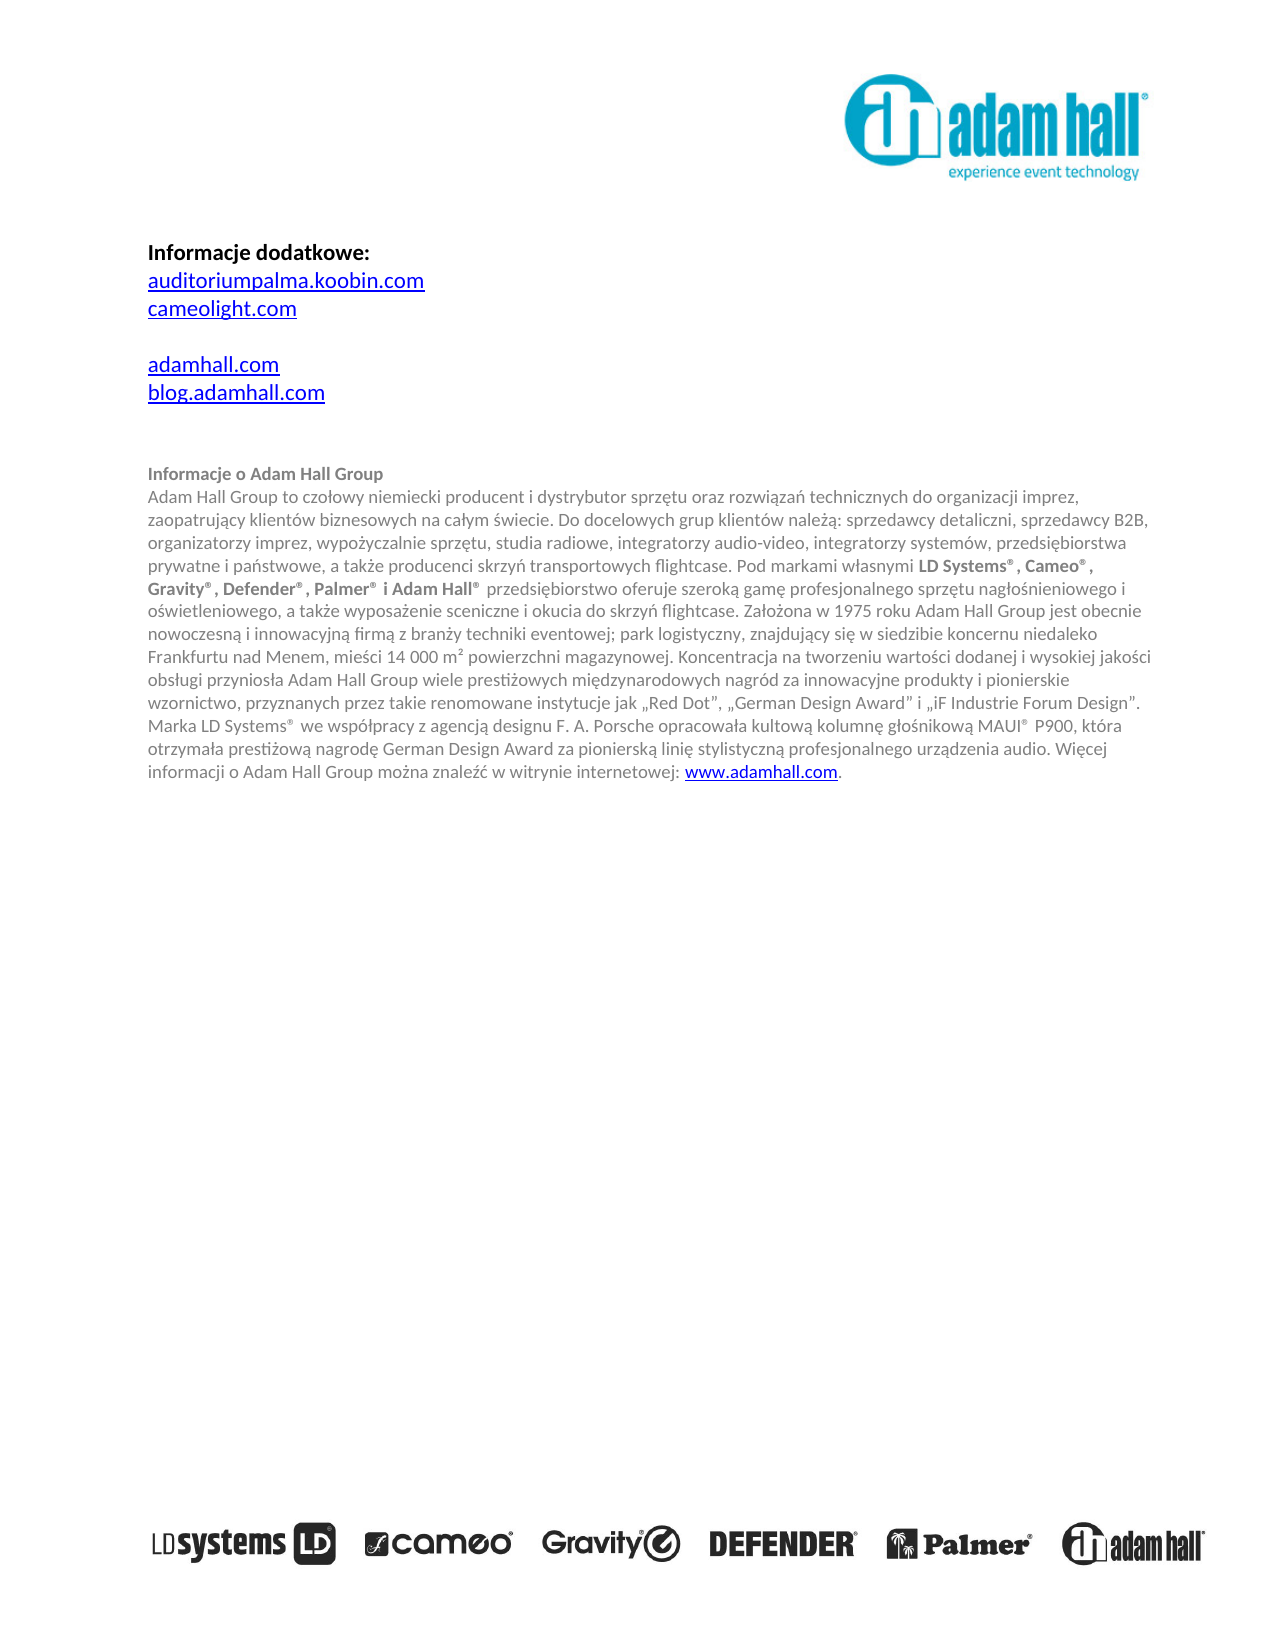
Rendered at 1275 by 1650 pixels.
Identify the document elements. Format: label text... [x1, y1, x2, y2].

text auditoriumpalma.koobin.com [148, 266, 1158, 294]
text Adam Hall Group to czołowy niemiecki producent i dystrybutor sprzętu oraz rozwiązań technicznych do organizacji imprez, zaopatrujący klientów biznesowych na całym świecie. Do docelowych grup klientów należą: sprzedawcy detaliczni, sprzedawcy B2B, organizatorzy imprez, wypożyczalnie sprzętu, studia radiowe, integratorzy audio-video, integratorzy systemów, przedsiębiorstwa prywatne i państwowe, a także producenci skrzyń transportowych flightcase. Pod markami własnymi LD Systems®, Cameo®, Gravity®, Defender®, Palmer® i Adam Hall® przedsiębiorstwo oferuje szeroką gamę profesjonalnego sprzętu nagłośnieniowego i oświetleniowego, a także wyposażenie sceniczne i okucia do skrzyń flightcase. Założona w 1975 roku Adam Hall Group jest obecnie nowoczesną i innowacyjną firmą z branży techniki eventowej; park logistyczny, znajdujący się w siedzibie koncernu niedaleko Frankfurtu nad Menem, mieści 14 000 m² powierzchni magazynowej. Koncentracja na tworzeniu wartości dodanej i wysokiej jakości obsługi przyniosła Adam Hall Group wiele prestiżowych międzynarodowych nagród za innowacyjne produkty i pionierskie wzornictwo, przyznanych przez takie renomowane instytucje jak „Red Dot”, „German Design Award” i „iF Industrie Forum Design”. Marka LD Systems® we współpracy z agencją designu F. A. Porsche opracowała kultową kolumnę głośnikową MAUI® P900, która otrzymała prestiżową nagrodę German Design Award za pionierską linię stylistyczną profesjonalnego urządzenia audio. Więcej informacji o Adam Hall Group można znaleźć w witrynie internetowej: www.adamhall.com. [148, 485, 1158, 783]
picture [147, 1510, 1208, 1577]
picture [835, 73, 1158, 182]
text Informacje o Adam Hall Group [148, 462, 1158, 485]
text Informacje dodatkowe: [148, 238, 1158, 266]
text cameolight.com [148, 294, 1158, 322]
text adamhall.com blog.adamhall.com [148, 350, 1158, 406]
